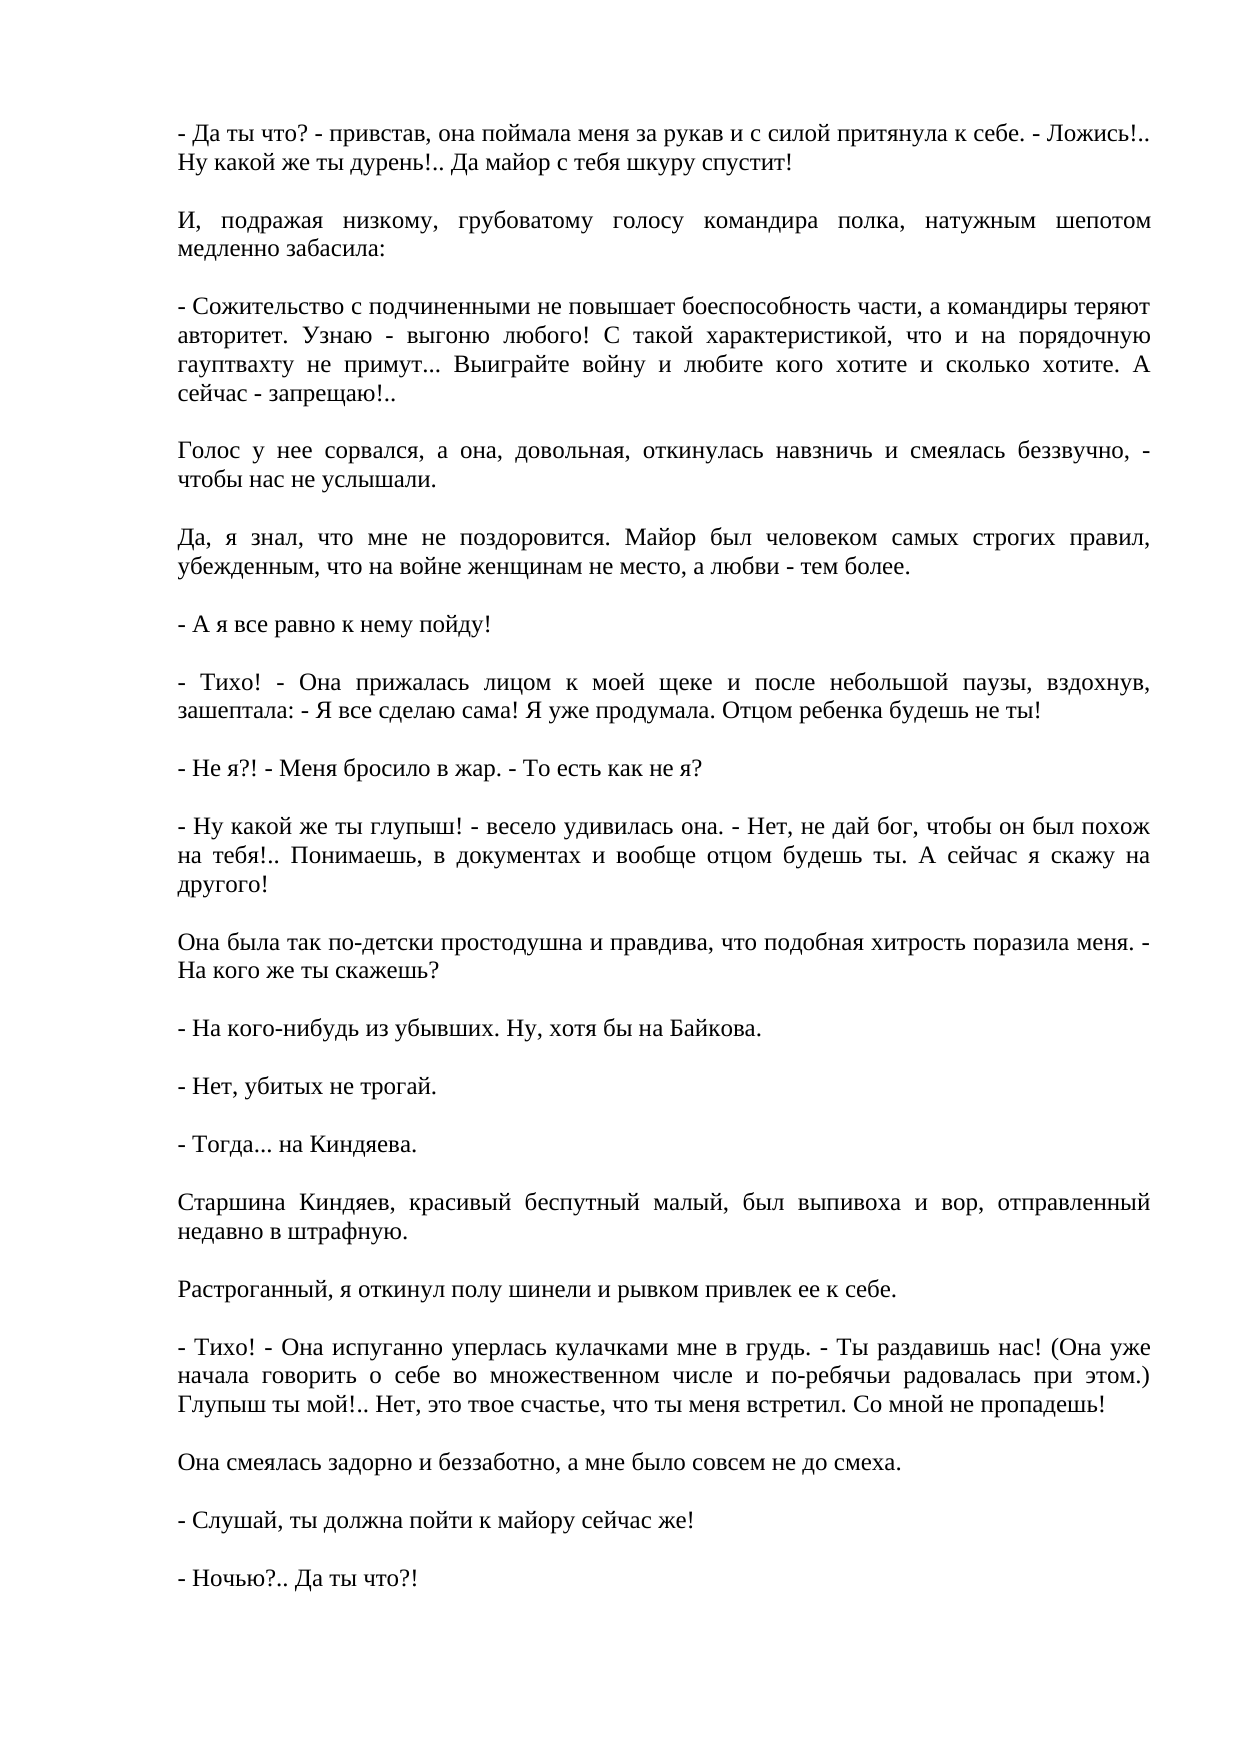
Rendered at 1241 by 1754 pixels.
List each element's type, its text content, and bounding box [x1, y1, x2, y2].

text Голос у нее сорвался, а она, довольная, откинулась навзничь и смеялась беззвучно, - чтобы нас не услышали. [177, 436, 1152, 493]
text Растроганный, я откинул полу шинели и рывком привлек ее к себе. [177, 1274, 1152, 1303]
text - Тогда... на Киндяева. [177, 1129, 1152, 1158]
text Она была так по-детски простодушна и правдива, что подобная хитрость поразила меня. - На кого же ты скажешь? [177, 927, 1152, 984]
text - Тихо! - Она прижалась лицом к моей щеке и после небольшой паузы, вздохнув, зашептала: - Я все сделаю сама! Я уже продумала. Отцом ребенка будешь не ты! [177, 667, 1152, 724]
text - Нет, убитых не трогай. [177, 1071, 1152, 1100]
text - Ночью?.. Да ты что?! [177, 1563, 1152, 1592]
text - А я все равно к нему пойду! [177, 609, 1152, 638]
text - На кого-нибудь из убывших. Ну, хотя бы на Байкова. [177, 1013, 1152, 1042]
text Старшина Киндяев, красивый беспутный малый, был выпивоха и вор, отправленный недавно в штрафную. [177, 1187, 1152, 1245]
text - Слушай, ты должна пойти к майору сейчас же! [177, 1505, 1152, 1534]
text - Да ты что? - привстав, она поймала меня за рукав и с силой притянула к себе. - Ложись!.. Ну какой же ты дурень!.. Да майор с тебя шкуру спустит! [177, 118, 1152, 176]
text - Не я?! - Меня бросило в жар. - То есть как не я? [177, 753, 1152, 782]
text И, подражая низкому, грубоватому голосу командира полка, натужным шепотом медленно забасила: [177, 205, 1152, 262]
text Да, я знал, что мне не поздоровится. Майор был человеком самых строгих правил, убежденным, что на войне женщинам не место, а любви - тем более. [177, 522, 1152, 580]
text - Ну какой же ты глупыш! - весело удивилась она. - Нет, не дай бог, чтобы он был похож на тебя!.. Понимаешь, в документах и вообще отцом будешь ты. А сейчас я скажу на другого! [177, 811, 1152, 898]
text - Сожительство с подчиненными не повышает боеспособность части, а командиры теряют авторитет. Узнаю - выгоню любого! С такой характеристикой, что и на порядочную гауптвахту не примут... Выиграйте войну и любите кого хотите и сколько хотите. А сейчас - запрещаю!.. [177, 291, 1152, 406]
text - Тихо! - Она испуганно уперлась кулачками мне в грудь. - Ты раздавишь нас! (Она уже начала говорить о себе во множественном числе и по-ребячьи радовалась при этом.) Глупыш ты мой!.. Нет, это твое счастье, что ты меня встретил. Со мной не пропадешь! [177, 1332, 1152, 1418]
text Она смеялась задорно и беззаботно, а мне было совсем не до смеха. [177, 1447, 1152, 1476]
